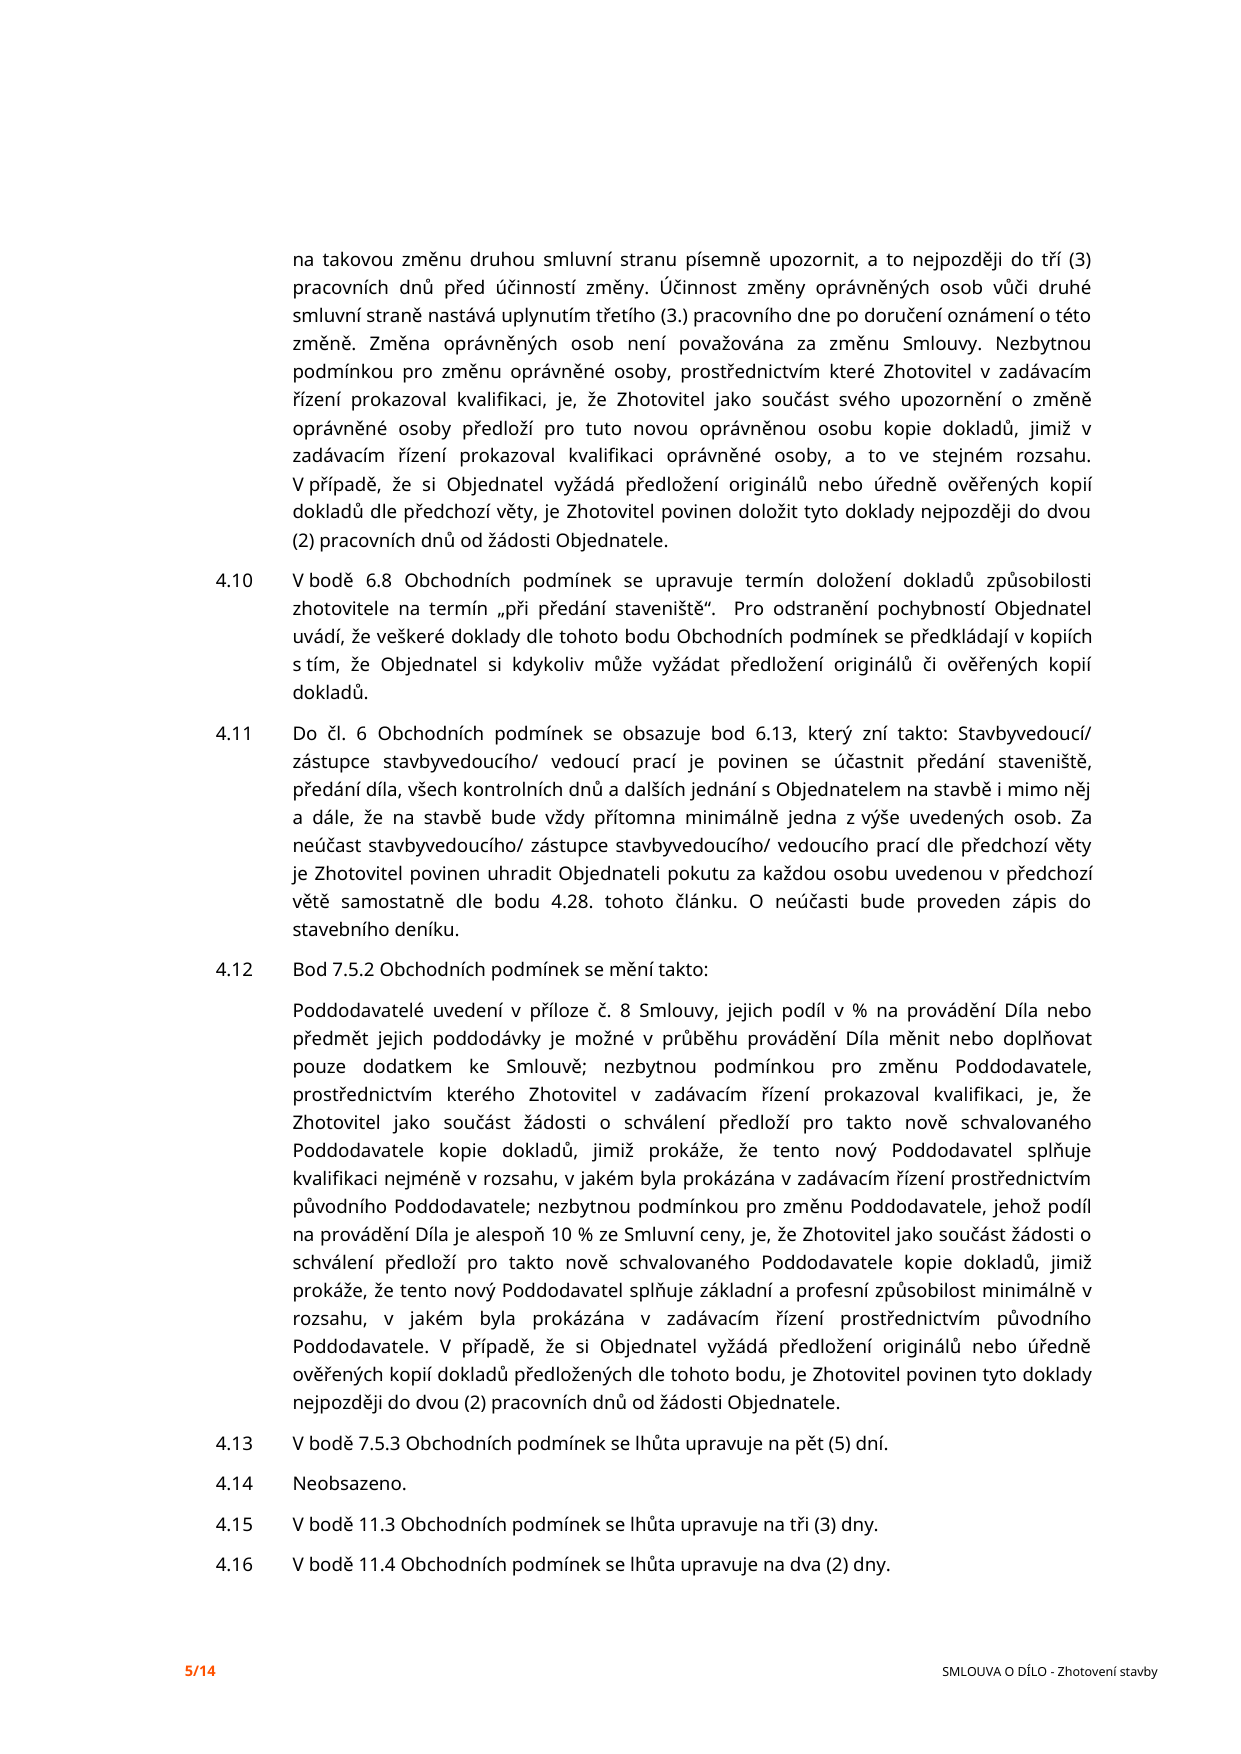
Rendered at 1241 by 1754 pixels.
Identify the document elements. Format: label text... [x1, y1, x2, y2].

text V bodě 7.5.3 Obchodních podmínek se lhůta upravuje na pět (5) dní. [216, 1430, 1093, 1456]
text Do čl. 6 Obchodních podmínek se obsazuje bod 6.13, který zní takto: Stavbyvedoucí/ zástupce stavbyvedoucího/ vedoucí prací je povinen se účastnit předání staveniště, předání díla, všech kontrolních dnů a dalších jednání s Objednatelem na stavbě i mimo něj a dále, že na stavbě bude vždy přítomna minimálně jedna z výše uvedených osob. Za neúčast stavbyvedoucího/ zástupce stavbyvedoucího/ vedoucího prací dle předchozí věty je Zhotovitel povinen uhradit Objednateli pokutu za každou osobu uvedenou v předchozí větě samostatně dle bodu 4.28. tohoto článku. O neúčasti bude proveden zápis do stavebního deníku. [216, 720, 1093, 942]
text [292, 247, 1093, 552]
text Neobsazeno. [216, 1471, 1093, 1496]
text Poddodavatelé uvedení v příloze č. 8 Smlouvy, jejich podíl v % na provádění Díla nebo předmět jejich poddodávky je možné v průběhu provádění Díla měnit nebo doplňovat pouze dodatkem ke Smlouvě; nezbytnou podmínkou pro změnu Poddodavatele, prostřednictvím kterého Zhotovitel v zadávacím řízení prokazoval kvalifikaci, je, že Zhotovitel jako součást žádosti o schválení předloží pro takto nově schvalovaného Poddodavatele kopie dokladů, jimiž prokáže, že tento nový Poddodavatel splňuje kvalifikaci nejméně v rozsahu, v jakém byla prokázána v zadávacím řízení prostřednictvím původního Poddodavatele; nezbytnou podmínkou pro změnu Poddodavatele, jehož podíl na provádění Díla je alespoň 10 % ze Smluvní ceny, je, že Zhotovitel jako součást žádosti o schválení předloží pro takto nově schvalovaného Poddodavatele kopie dokladů, jimiž prokáže, že tento nový Poddodavatel splňuje základní a profesní způsobilost minimálně v rozsahu, v jakém byla prokázána v zadávacím řízení prostřednictvím původního Poddodavatele. V případě, že si Objednatel vyžádá předložení originálů nebo úředně ověřených kopií dokladů předložených dle tohoto bodu, je Zhotovitel povinen tyto doklady nejpozději do dvou (2) pracovních dnů od žádosti Objednatele. [292, 997, 1093, 1415]
text V bodě 11.4 Obchodních podmínek se lhůta upravuje na dva (2) dny. [216, 1552, 1093, 1577]
text V bodě 6.8 Obchodních podmínek se upravuje termín doložení dokladů způsobilosti zhotovitele na termín „při předání staveniště“. Pro odstranění pochybností Objednatel uvádí, že veškeré doklady dle tohoto bodu Obchodních podmínek se předkládají v kopiích s tím, že Objednatel si kdykoliv může vyžádat předložení originálů či ověřených kopií dokladů. [216, 567, 1093, 705]
text V bodě 11.3 Obchodních podmínek se lhůta upravuje na tři (3) dny. [216, 1511, 1093, 1537]
text Bod 7.5.2 Obchodních podmínek se mění takto: [216, 957, 1093, 982]
